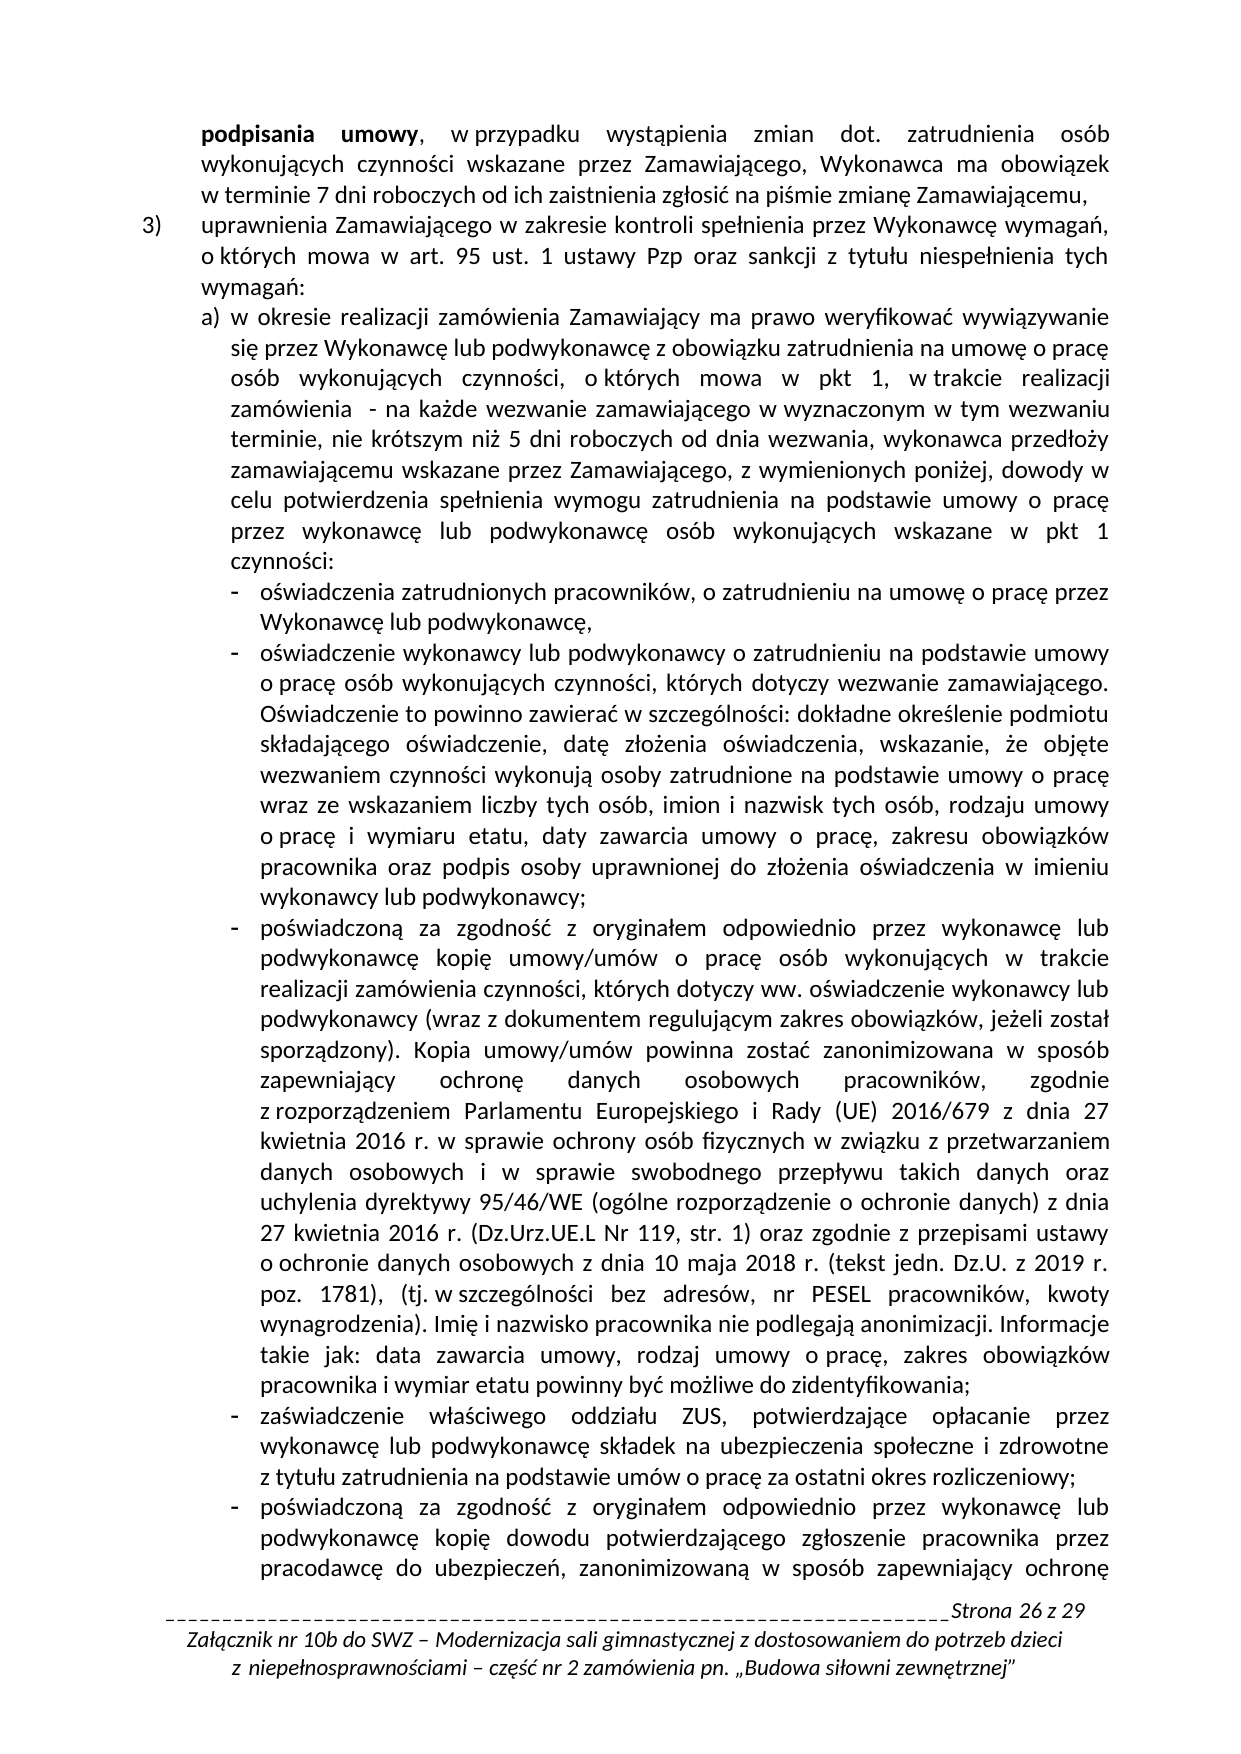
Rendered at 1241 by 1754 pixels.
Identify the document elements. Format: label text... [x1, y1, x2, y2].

list zaświadczenie właściwego oddziału ZUS, potwierdzające opłacanie przez wykonawcę lub podwykonawcę składek na ubezpieczenia społeczne i zdrowotne z tytułu zatrudnienia na podstawie umów o pracę za ostatni okres rozliczeniowy; [230, 1400, 1110, 1492]
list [230, 1492, 1110, 1583]
list oświadczenie wykonawcy lub podwykonawcy o zatrudnieniu na podstawie umowy o pracę osób wykonujących czynności, których dotyczy wezwanie zamawiającego. Oświadczenie to powinno zawierać w szczególności: dokładne określenie podmiotu składającego oświadczenie, datę złożenia oświadczenia, wskazanie, że objęte wezwaniem czynności wykonują osoby zatrudnione na podstawie umowy o pracę wraz ze wskazaniem liczby tych osób, imion i nazwisk tych osób, rodzaju umowy o pracę i wymiaru etatu, daty zawarcia umowy o pracę, zakresu obowiązków pracownika oraz podpis osoby uprawnionej do złożenia oświadczenia w imieniu wykonawcy lub podwykonawcy; [230, 637, 1110, 912]
list uprawnienia Zamawiającego w zakresie kontroli spełnienia przez Wykonawcę wymagań, o których mowa w art. 95 ust. 1 ustawy Pzp oraz sankcji z tytułu niespełnienia tych wymagań: [142, 210, 1110, 301]
list oświadczenia zatrudnionych pracowników, o zatrudnieniu na umowę o pracę przez Wykonawcę lub podwykonawcę, [230, 576, 1110, 637]
list w okresie realizacji zamówienia Zamawiający ma prawo weryfikować wywiązywanie się przez Wykonawcę lub podwykonawcę z obowiązku zatrudnienia na umowę o pracę osób wykonujących czynności, o których mowa w pkt 1, w trakcie realizacji zamówienia - na każde wezwanie zamawiającego w wyznaczonym w tym wezwaniu terminie, nie krótszym niż 5 dni roboczych od dnia wezwania, wykonawca przedłoży zamawiającemu wskazane przez Zamawiającego, z wymienionych poniżej, dowody w celu potwierdzenia spełnienia wymogu zatrudnienia na podstawie umowy o pracę przez wykonawcę lub podwykonawcę osób wykonujących wskazane w pkt 1 czynności: [201, 301, 1110, 576]
list poświadczoną za zgodność z oryginałem odpowiednio przez wykonawcę lub podwykonawcę kopię umowy/umów o pracę osób wykonujących w trakcie realizacji zamówienia czynności, których dotyczy ww. oświadczenie wykonawcy lub podwykonawcy (wraz z dokumentem regulującym zakres obowiązków, jeżeli został sporządzony). Kopia umowy/umów powinna zostać zanonimizowana w sposób zapewniający ochronę danych osobowych pracowników, zgodnie z rozporządzeniem Parlamentu Europejskiego i Rady (UE) 2016/679 z dnia 27 kwietnia 2016 r. w sprawie ochrony osób fizycznych w związku z przetwarzaniem danych osobowych i w sprawie swobodnego przepływu takich danych oraz uchylenia dyrektywy 95/46/WE (ogólne rozporządzenie o ochronie danych) z dnia 27 kwietnia 2016 r. (Dz.Urz.UE.L Nr 119, str. 1) oraz zgodnie z przepisami ustawy o ochronie danych osobowych z dnia 10 maja 2018 r. (tekst jedn. Dz.U. z 2019 r. poz. 1781), (tj. w szczególności bez adresów, nr PESEL pracowników, kwoty wynagrodzenia). Imię i nazwisko pracownika nie podlegają anonimizacji. Informacje takie jak: data zawarcia umowy, rodzaj umowy o pracę, zakres obowiązków pracownika i wymiar etatu powinny być możliwe do zidentyfikowania; [230, 912, 1110, 1400]
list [142, 118, 1110, 210]
